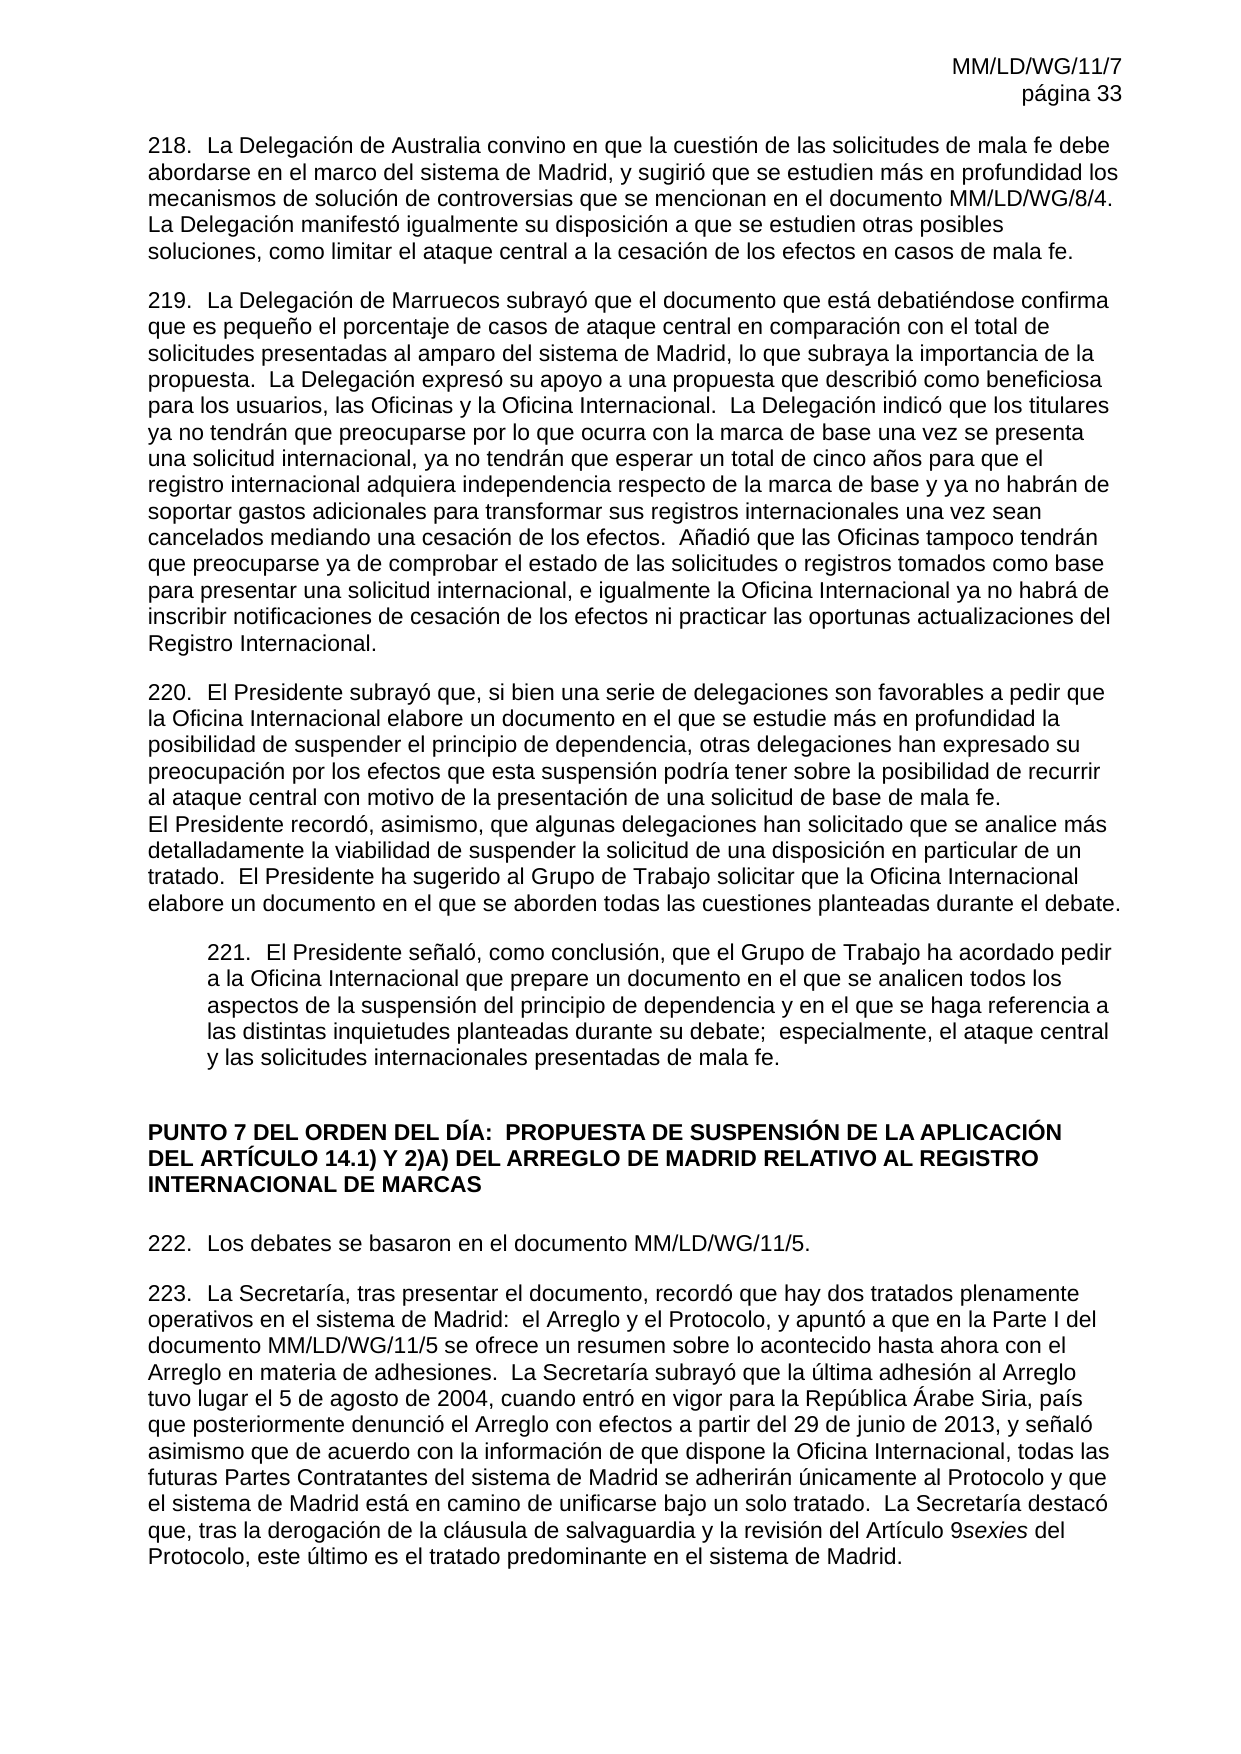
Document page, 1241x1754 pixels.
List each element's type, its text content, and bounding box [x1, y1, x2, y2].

subtitle PUNTO 7 DEL ORDEN DEL DÍA: PROPUESTA DE SUSPENSIÓN DE LA APLICACIÓN DEL ARTÍCULO 14.1) Y 2)A) DEL ARREGLO DE MADRID RELATIVO AL REGISTRO INTERNACIONAL DE MARCAS [148, 1118, 1122, 1198]
text Los debates se basaron en el documento MM/LD/WG/11/5. [148, 1230, 1122, 1257]
text La Secretaría, tras presentar el documento, recordó que hay dos tratados plenamente operativos en el sistema de Madrid: el Arreglo y el Protocolo, y apuntó a que en la Parte I del documento MM/LD/WG/11/5 se ofrece un resumen sobre lo acontecido hasta ahora con el Arreglo en materia de adhesiones. La Secretaría subrayó que la última adhesión al Arreglo tuvo lugar el 5 de agosto de 2004, cuando entró en vigor para la República Árabe Siria, país que posteriormente denunció el Arreglo con efectos a partir del 29 de junio de 2013, y señaló asimismo que de acuerdo con la información de que dispone la Oficina Internacional, todas las futuras Partes Contratantes del sistema de Madrid se adherirán únicamente al Protocolo y que el sistema de Madrid está en camino de unificarse bajo un solo tratado. La Secretaría destacó que, tras la derogación de la cláusula de salvaguardia y la revisión del Artículo 9sexies del Protocolo, este último es el tratado predominante en el sistema de Madrid. [148, 1279, 1122, 1569]
text El Presidente subrayó que, si bien una serie de delegaciones son favorables a pedir que la Oficina Internacional elabore un documento en el que se estudie más en profundidad la posibilidad de suspender el principio de dependencia, otras delegaciones han expresado su preocupación por los efectos que esta suspensión podría tener sobre la posibilidad de recurrir al ataque central con motivo de la presentación de una solicitud de base de mala fe. El Presidente recordó, asimismo, que algunas delegaciones han solicitado que se analice más detalladamente la viabilidad de suspender la solicitud de una disposición en particular de un tratado. El Presidente ha sugerido al Grupo de Trabajo solicitar que la Oficina Internacional elabore un documento en el que se aborden todas las cuestiones planteadas durante el debate. [148, 679, 1122, 916]
text La Delegación de Marruecos subrayó que el documento que está debatiéndose confirma que es pequeño el porcentaje de casos de ataque central en comparación con el total de solicitudes presentadas al amparo del sistema de Madrid, lo que subraya la importancia de la propuesta. La Delegación expresó su apoyo a una propuesta que describió como beneficiosa para los usuarios, las Oficinas y la Oficina Internacional. La Delegación indicó que los titulares ya no tendrán que preocuparse por lo que ocurra con la marca de base una vez se presenta una solicitud internacional, ya no tendrán que esperar un total de cinco años para que el registro internacional adquiera independencia respecto de la marca de base y ya no habrán de soportar gastos adicionales para transformar sus registros internacionales una vez sean cancelados mediando una cesación de los efectos. Añadió que las Oficinas tampoco tendrán que preocuparse ya de comprobar el estado de las solicitudes o registros tomados como base para presentar una solicitud internacional, e igualmente la Oficina Internacional ya no habrá de inscribir notificaciones de cesación de los efectos ni practicar las oportunas actualizaciones del Registro Internacional. [148, 287, 1122, 656]
text La Delegación de Australia convino en que la cuestión de las solicitudes de mala fe debe abordarse en el marco del sistema de Madrid, y sugirió que se estudien más en profundidad los mecanismos de solución de controversias que se mencionan en el documento MM/LD/WG/8/4. La Delegación manifestó igualmente su disposición a que se estudien otras posibles soluciones, como limitar el ataque central a la cesación de los efectos en casos de mala fe. [148, 132, 1122, 264]
text El Presidente señaló, como conclusión, que el Grupo de Trabajo ha acordado pedir a la Oficina Internacional que prepare un documento en el que se analicen todos los aspectos de la suspensión del principio de dependencia y en el que se haga referencia a las distintas inquietudes planteadas durante su debate; especialmente, el ataque central y las solicitudes internacionales presentadas de mala fe. [207, 939, 1122, 1071]
